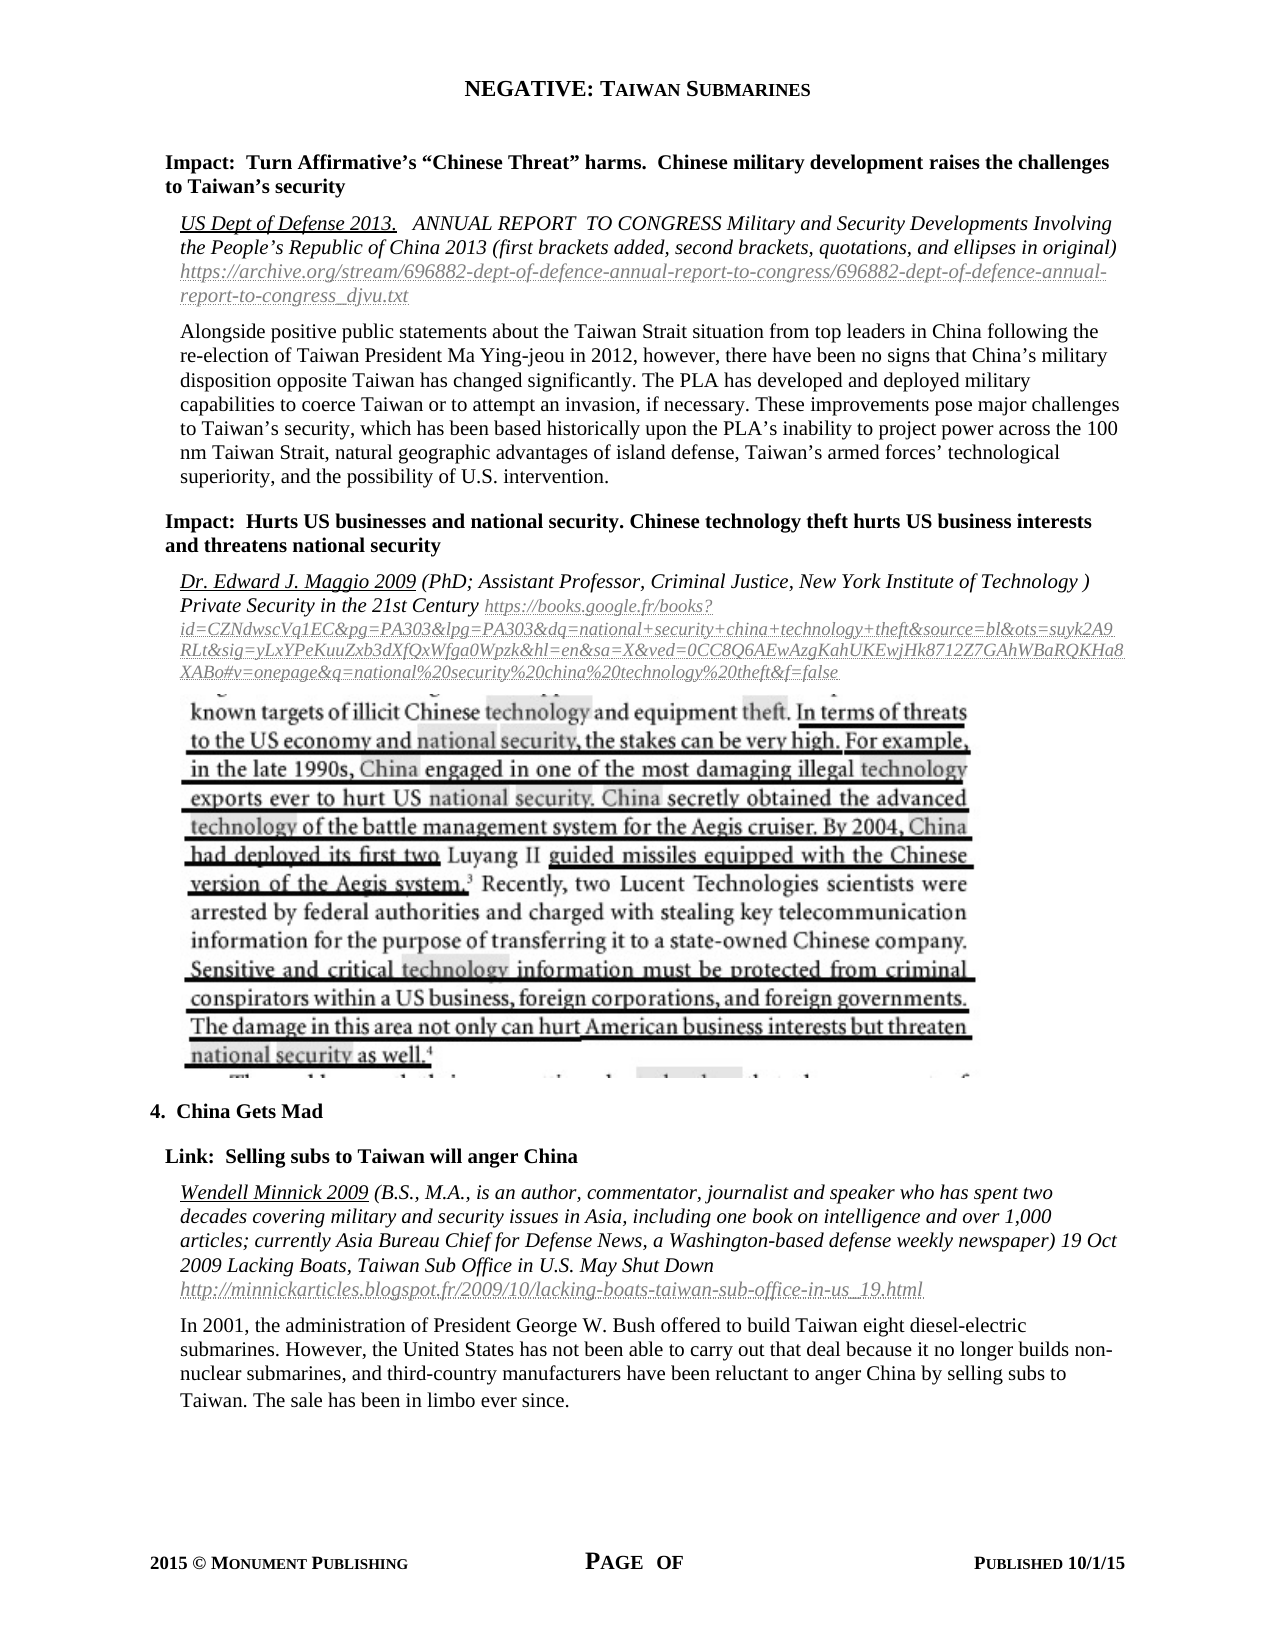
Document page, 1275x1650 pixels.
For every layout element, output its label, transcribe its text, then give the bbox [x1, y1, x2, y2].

text Link: Selling subs to Taiwan will anger China [165, 1144, 1125, 1168]
text In 2001, the administration of President George W. Bush offered to build Taiwan eight diesel-electric submarines. However, the United States has not been able to carry out that deal because it no longer builds non-nuclear submarines, and third-country manufacturers have been reluctant to anger China by selling subs to Taiwan. The sale has been in limbo ever since. [180, 1313, 1125, 1414]
text 4. China Gets Mad [150, 1099, 1125, 1123]
text US Dept of Defense 2013. ANNUAL REPORT TO CONGRESS Military and Security Developments Involving the People’s Republic of China 2013 (first brackets added, second brackets, quotations, and ellipses in original) https://archive.org/stream/696882-dept-of-defence-annual-report-to-congress/696882-dept-of-defence-annual-report-to-congress_djvu.txt [180, 211, 1125, 307]
text Alongside positive public statements about the Taiwan Strait situation from top leaders in China following the re-election of Taiwan President Ma Ying-jeou in 2012, however, there have been no signs that China’s military disposition opposite Taiwan has changed significantly. The PLA has developed and deployed military capabilities to coerce Taiwan or to attempt an invasion, if necessary. These improvements pose major challenges to Taiwan’s security, which has been based historically upon the PLA’s inability to project power across the 100 nm Taiwan Strait, natural geographic advantages of island defense, Taiwan’s armed forces’ technological superiority, and the possibility of U.S. intervention. [180, 319, 1125, 488]
text Impact: Turn Affirmative’s “Chinese Threat” harms. Chinese military development raises the challenges to Taiwan’s security [165, 150, 1125, 198]
text Wendell Minnick 2009 (B.S., M.A., is an author, commentator, journalist and speaker who has spent two decades covering military and security issues in Asia, including one book on intelligence and over 1,000 articles; currently Asia Bureau Chief for Defense News, a Washington-based defense weekly newspaper) 19 Oct 2009 Lacking Boats, Taiwan Sub Office in U.S. May Shut Down http://minnickarticles.blogspot.fr/2009/10/lacking-boats-taiwan-sub-office-in-us_19.html [180, 1180, 1125, 1301]
picture [180, 694, 982, 1078]
text Dr. Edward J. Maggio 2009 (PhD; Assistant Professor, Criminal Justice, New York Institute of Technology ) Private Security in the 21st Century https://books.google.fr/books?id=CZNdwscVq1EC&pg=PA303&lpg=PA303&dq=national+security+china+technology+theft&source=bl&ots=suyk2A9RLt&sig=yLxYPeKuuZxb3dXfQxWfga0Wpzk&hl=en&sa=X&ved=0CC8Q6AEwAzgKahUKEwjHk8712Z7GAhWBaRQKHa8XABo#v=onepage&q=national%20security%20china%20technology%20theft&f=false [180, 569, 1125, 682]
text Impact: Hurts US businesses and national security. Chinese technology theft hurts US business interests and threatens national security [165, 509, 1125, 557]
